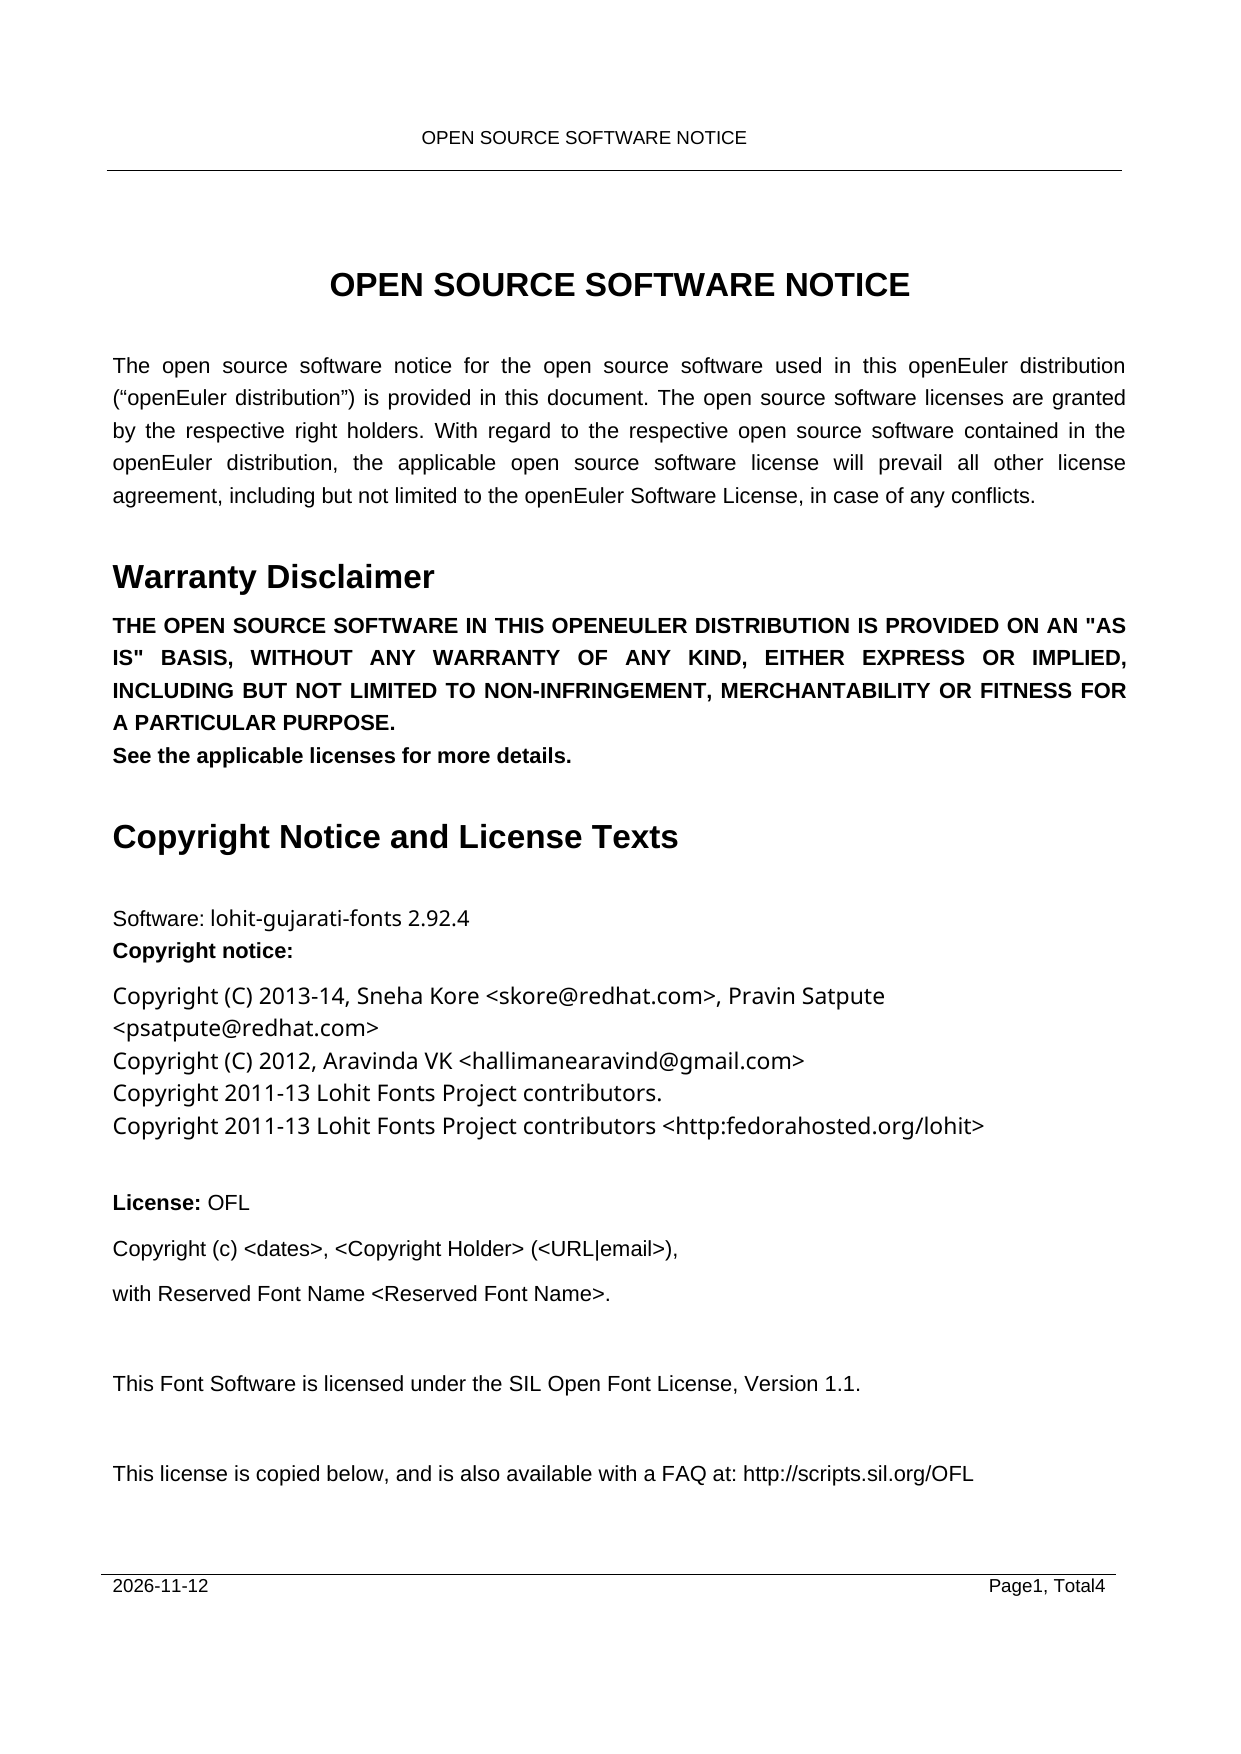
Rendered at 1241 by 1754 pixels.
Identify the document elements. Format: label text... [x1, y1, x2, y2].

text The open source software notice for the open source software used in this openEuler distribution (“openEuler distribution”) is provided in this document. The open source software licenses are granted by the respective right holders. With regard to the respective open source software contained in the openEuler distribution, the applicable open source software license will prevail all other license agreement, including but not limited to the openEuler Software License, in case of any conflicts. [112, 349, 1128, 511]
text Software: lohit-gujarati-fonts 2.92.4 [112, 901, 1128, 934]
text This Font Software is licensed under the SIL Open Font License, Version 1.1. [112, 1367, 1128, 1399]
text with Reserved Font Name <Reserved Font Name>. [112, 1277, 1128, 1309]
text Copyright 2011-13 Lohit Fonts Project contributors <http:fedorahosted.org/lohit> [112, 1109, 1128, 1142]
text THE OPEN SOURCE SOFTWARE IN THIS OPENEULER DISTRIBUTION IS PROVIDED ON AN "AS IS" BASIS, WITHOUT ANY WARRANTY OF ANY KIND, EITHER EXPRESS OR IMPLIED, INCLUDING BUT NOT LIMITED TO NON-INFRINGEMENT, MERCHANTABILITY OR FITNESS FOR A PARTICULAR PURPOSE. See the applicable licenses for more details. [112, 609, 1128, 771]
text Copyright (C) 2012, Aravinda VK <hallimanearavind@gmail.com> [112, 1044, 1128, 1077]
text Copyright 2011-13 Lohit Fonts Project contributors. [112, 1077, 1128, 1109]
text Copyright (C) 2013-14, Sneha Kore <skore@redhat.com>, Pravin Satpute <psatpute@redhat.com> [112, 979, 1128, 1044]
text This license is copied below, and is also available with a FAQ at: http://scripts.sil.org/OFL [112, 1457, 1128, 1490]
text Copyright notice: [112, 934, 1128, 966]
text License: OFL [112, 1187, 1128, 1219]
text OPEN SOURCE SOFTWARE NOTICE [112, 251, 1128, 316]
text Copyright (c) <dates>, <Copyright Holder> (<URL|email>), [112, 1232, 1128, 1264]
text Copyright Notice and License Texts [112, 804, 1128, 869]
text Warranty Disclaimer [112, 544, 1128, 609]
